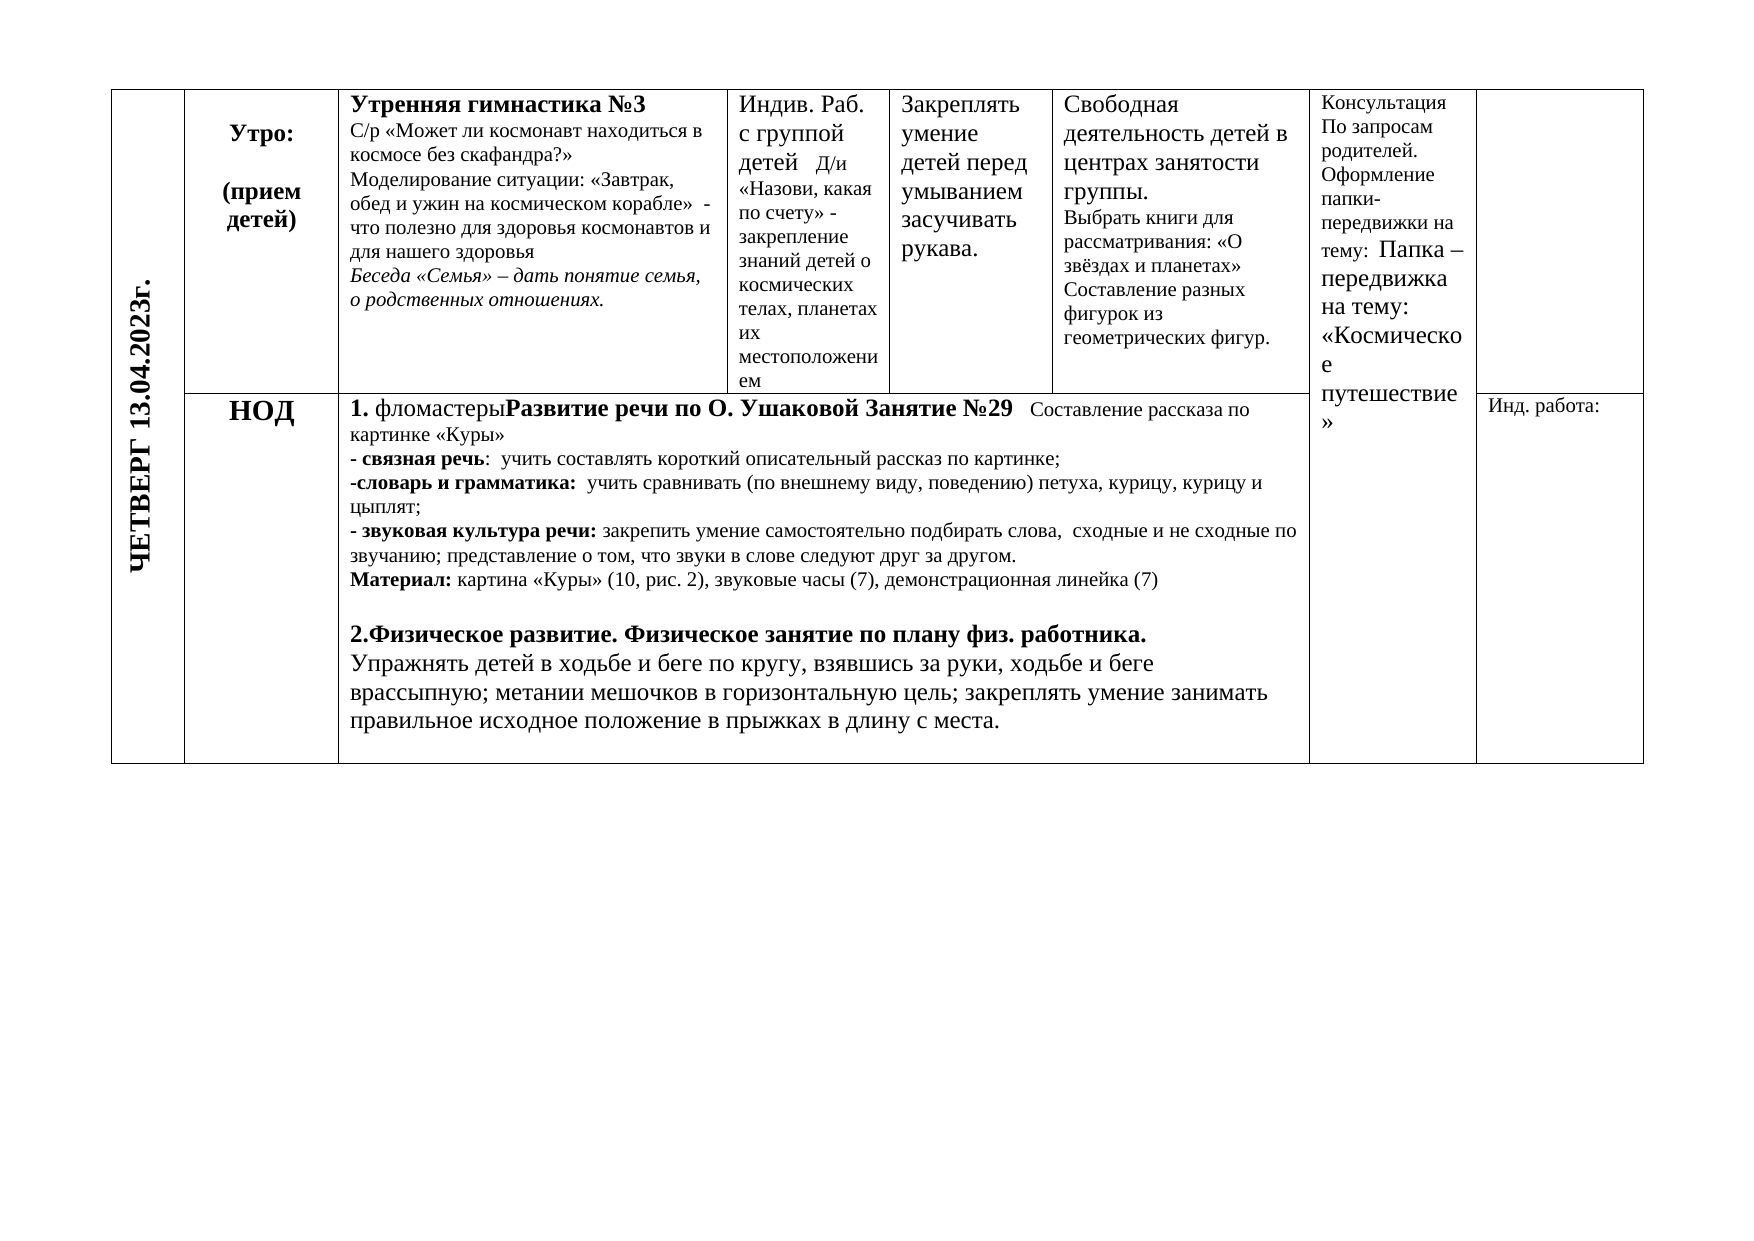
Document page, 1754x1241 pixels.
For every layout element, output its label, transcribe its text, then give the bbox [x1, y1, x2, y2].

table_cell Утренняя гимнастика №3 С/р «Может ли космонавт находиться в космосе без скафандра?» Моделирование ситуации: «Завтрак, обед и ужин на космическом корабле» - что полезно для здоровья космонавтов и для нашего здоровья Беседа «Семья» – дать понятие семья, о родственных отношениях. [339, 90, 727, 392]
table_cell ЧЕТВЕРГ 13.04.2023г. [112, 90, 184, 763]
table_cell 1. фломастерыРазвитие речи по О. Ушаковой Занятие №29 Составление рассказа по картинке «Куры» - связная речь: учить составлять короткий описательный рассказ по картинке; -словарь и грамматика: учить сравнивать (по внешнему виду, поведению) петуха, курицу, курицу и цыплят; - звуковая культура речи: закрепить умение самостоятельно подбирать слова, сходные и не сходные по звучанию; представление о том, что звуки в слове следуют друг за другом. Материал: картина «Куры» (10, рис. 2), звуковые часы (7), демонстрационная линейка (7) 2.Физическое развитие. Физическое занятие по плану физ. работника. Упражнять детей в ходьбе и беге по кругу, взявшись за руки, ходьбе и беге врассыпную; метании мешочков в горизонтальную цель; закреплять умение занимать правильное исходное положение в прыжках в длину с места. [339, 394, 1309, 763]
table_cell Индив. Раб. с группой детей Д/и «Назови, какая по счету» - закрепление знаний детей о космических телах, планетах их местоположением [728, 90, 889, 392]
table_cell Закреплять умение детей перед умыванием засучивать рукава. [890, 90, 1052, 392]
table_cell Утро: (прием детей) [185, 90, 338, 392]
table_cell Консультация По запросам родителей. Оформление папки-передвижки на тему: Папка – передвижка на тему: «Космическое путешествие» [1310, 90, 1476, 763]
table_cell Свободная деятельность детей в центрах занятости группы. Выбрать книги для рассматривания: «О звёздах и планетах» Составление разных фигурок из геометрических фигур. [1053, 90, 1309, 392]
table_cell НОД [185, 394, 338, 763]
table_cell Инд. работа: [1477, 394, 1643, 763]
table_cell [1477, 90, 1643, 392]
